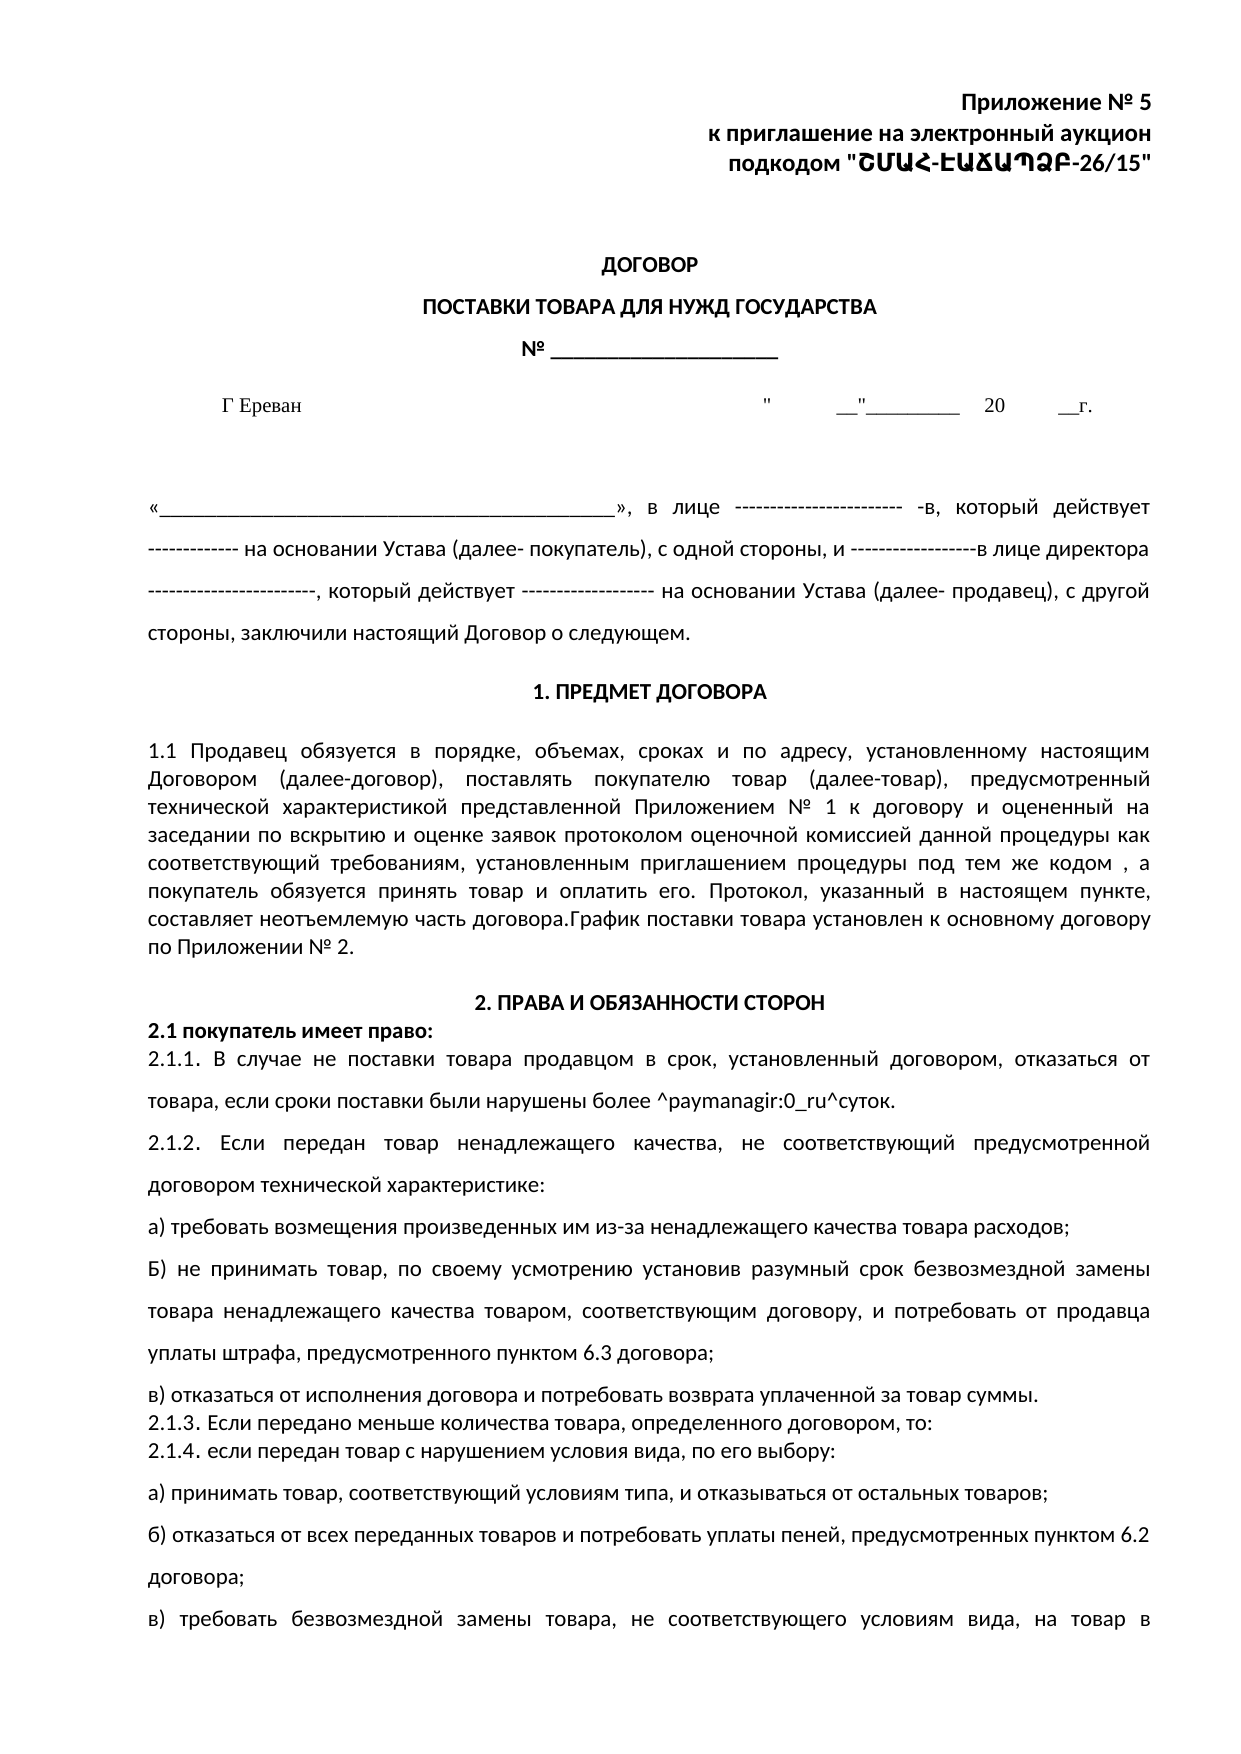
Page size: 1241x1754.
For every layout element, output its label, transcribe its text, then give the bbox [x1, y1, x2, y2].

list 2.1.2․ Если передан товар ненадлежащего качества, не соответствующий предусмотренной договором технической характеристике: [148, 1128, 1152, 1198]
table_header " __"_________ 20 __г. [620, 393, 1104, 434]
text ПОСТАВКИ ТОВАРА ДЛЯ НУЖД ГОСУДАРСТВА [148, 292, 1152, 321]
list а) требовать возмещения произведенных им из-за ненадлежащего качества товара расходов; [148, 1212, 1152, 1240]
list 2. ПРАВА И ОБЯЗАННОСТИ СТОРОН [148, 988, 1152, 1016]
list б) отказаться от всех переданных товаров и потребовать уплаты пеней, предусмотренных пунктом 6.2 договора; [148, 1520, 1152, 1590]
text к приглашение на электронный аукцион [177, 117, 1152, 147]
table_header Г Ереван [136, 393, 620, 434]
text № ____________________ [148, 334, 1152, 362]
text Приложение № 5 [148, 86, 1152, 117]
list 2.1.4․ если передан товар с нарушением условия вида, по его выбору: [148, 1436, 1152, 1464]
text «________________________________________», в лице ------------------------ -в, который действует ------------- на основании Устава (далее- покупатель), с одной стороны, и ------------------в лице директора ------------------------, который действует ------------------- на основании Устава (далее- продавец), с другой стороны, заключили настоящий Договор о следующем. [148, 492, 1152, 646]
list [148, 1604, 1152, 1632]
text 2.1.3․ Если передано меньше количества товара, определенного договором, то: [148, 1408, 1152, 1436]
text в) отказаться от исполнения договора и потребовать возврата уплаченной за товар суммы. [148, 1380, 1152, 1408]
text 1. ПРЕДМЕТ ДОГОВОРА [148, 677, 1152, 705]
list 2.1.1․ В случае не поставки товара продавцом в срок, установленный договором, отказаться от товара, если сроки поставки были нарушены более ^paymanagir:0_ru^суток. [148, 1044, 1152, 1114]
list а) принимать товар, соответствующий условиям типа, и отказываться от остальных товаров; [148, 1478, 1152, 1506]
text подкодом "ՇՄԱՀ-ԷԱՃԱՊՁԲ-26/15" [177, 147, 1152, 178]
text 2.1 покупатель имеет право: [148, 1016, 1152, 1044]
text 1.1 Продавец обязуется в порядке, объемах, сроках и по адресу, установленному настоящим Договором (далее-договор), поставлять покупателю товар (далее-товар), предусмотренный технической характеристикой представленной Приложением № 1 к договору и оцененный на заседании по вскрытию и оценке заявок протоколом оценочной комиссией данной процедуры как соответствующий требованиям, установленным приглашением процедуры под тем же кодом , а покупатель обязуется принять товар и оплатить его. Протокол, указанный в настоящем пункте, составляет неотъемлемую часть договора.График поставки товара установлен к основному договору по Приложении № 2. [148, 736, 1152, 960]
list Б) не принимать товар, по своему усмотрению установив разумный срок безвозмездной замены товара ненадлежащего качества товаром, соответствующим договору, и потребовать от продавца уплаты штрафа, предусмотренного пунктом 6.3 договора; [148, 1254, 1152, 1366]
text ДОГОВОР [148, 251, 1152, 278]
